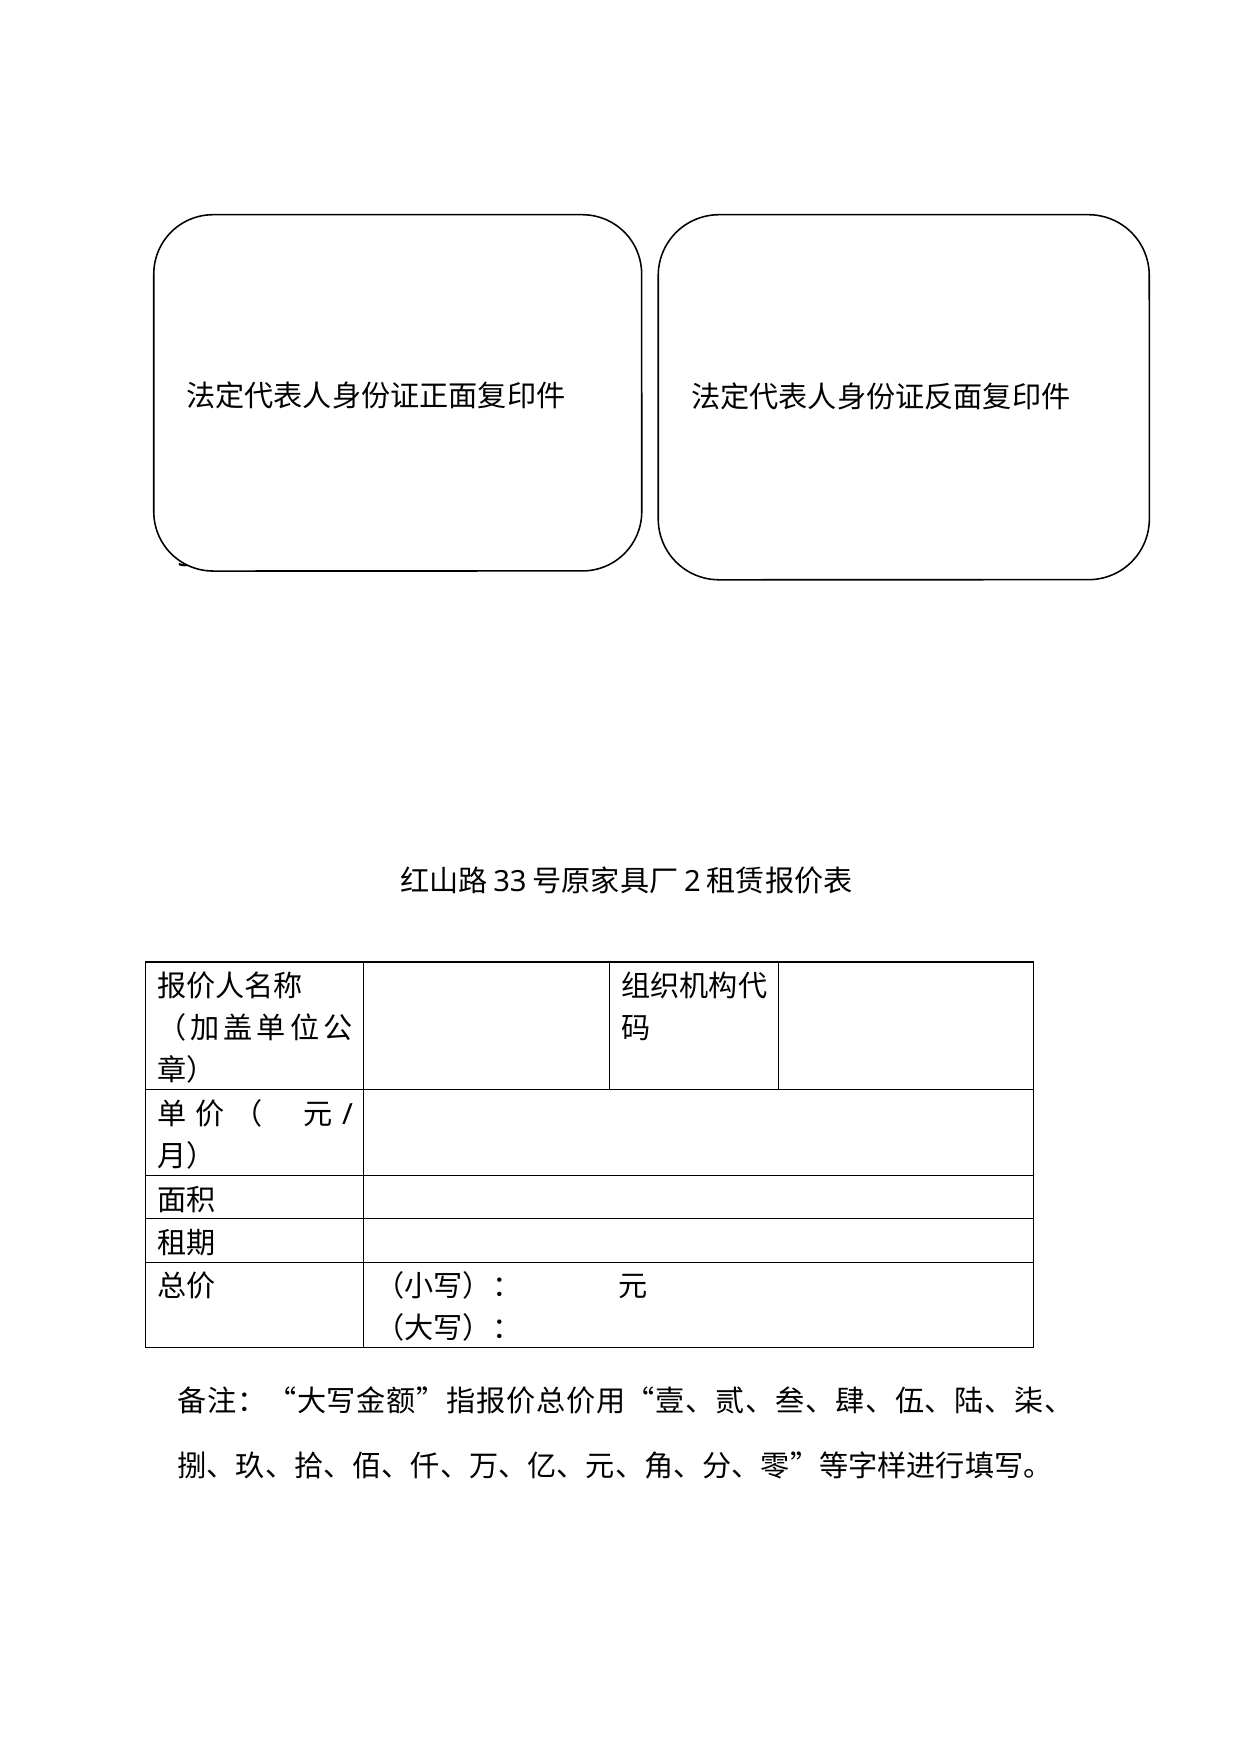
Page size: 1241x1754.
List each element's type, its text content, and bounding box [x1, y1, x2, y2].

table_cell [364, 1090, 1033, 1175]
table_cell 总价 [146, 1263, 363, 1347]
table_cell （小写）： 元 （大写）： [364, 1263, 1033, 1347]
table_cell 单价（ 元/月） [146, 1090, 363, 1175]
table_header 报价人名称 （加盖单位公章） [146, 963, 363, 1089]
table_header [364, 963, 609, 1089]
table_cell [364, 1176, 1033, 1218]
table_header [779, 963, 1033, 1089]
list 3、报价表 [177, 522, 1075, 587]
table_cell 面积 [146, 1176, 363, 1218]
table_cell [364, 1219, 1033, 1262]
table_cell 租期 [146, 1219, 363, 1262]
list 备注：“大写金额”指报价总价用“壹、贰、叁、肆、伍、陆、柒、捌、玖、拾、佰、仟、万、亿、元、角、分、零”等字样进行填写。 [177, 912, 1075, 1497]
list 红山路33号原家具厂2租赁报价表 [177, 847, 1075, 912]
table_header 组织机构代码 [610, 963, 778, 1089]
